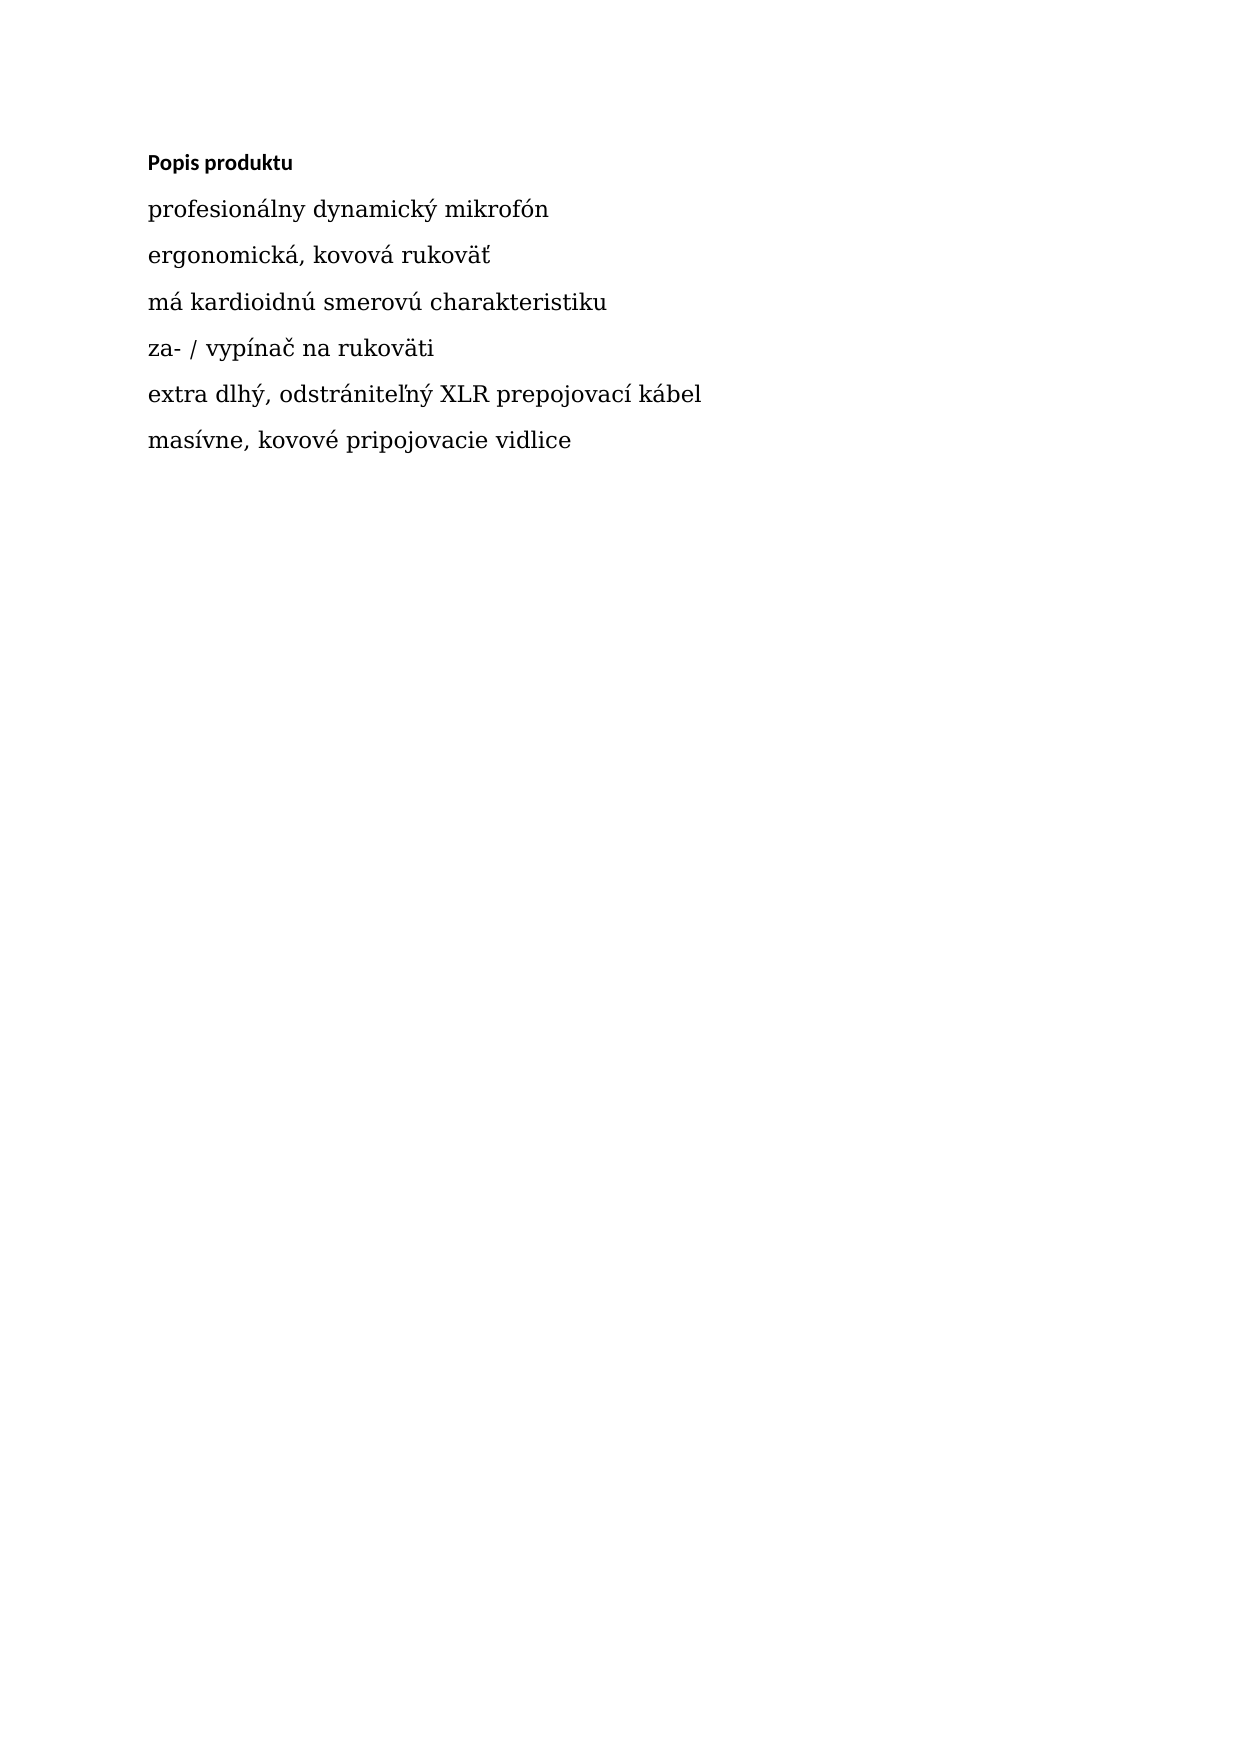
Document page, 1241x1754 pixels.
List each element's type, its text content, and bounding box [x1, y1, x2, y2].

text extra dlhý, odstrániteľný XLR prepojovací kábel [148, 380, 1093, 407]
text má kardioidnú smerovú charakteristiku [148, 287, 1093, 315]
text masívne, kovové pripojovacie vidlice [148, 426, 1093, 454]
text ergonomická, kovová rukoväť [148, 241, 1093, 268]
text Popis produktu [148, 148, 1093, 176]
text profesionálny dynamický mikrofón [148, 194, 1093, 222]
text za- / vypínač na rukoväti [148, 333, 1093, 361]
